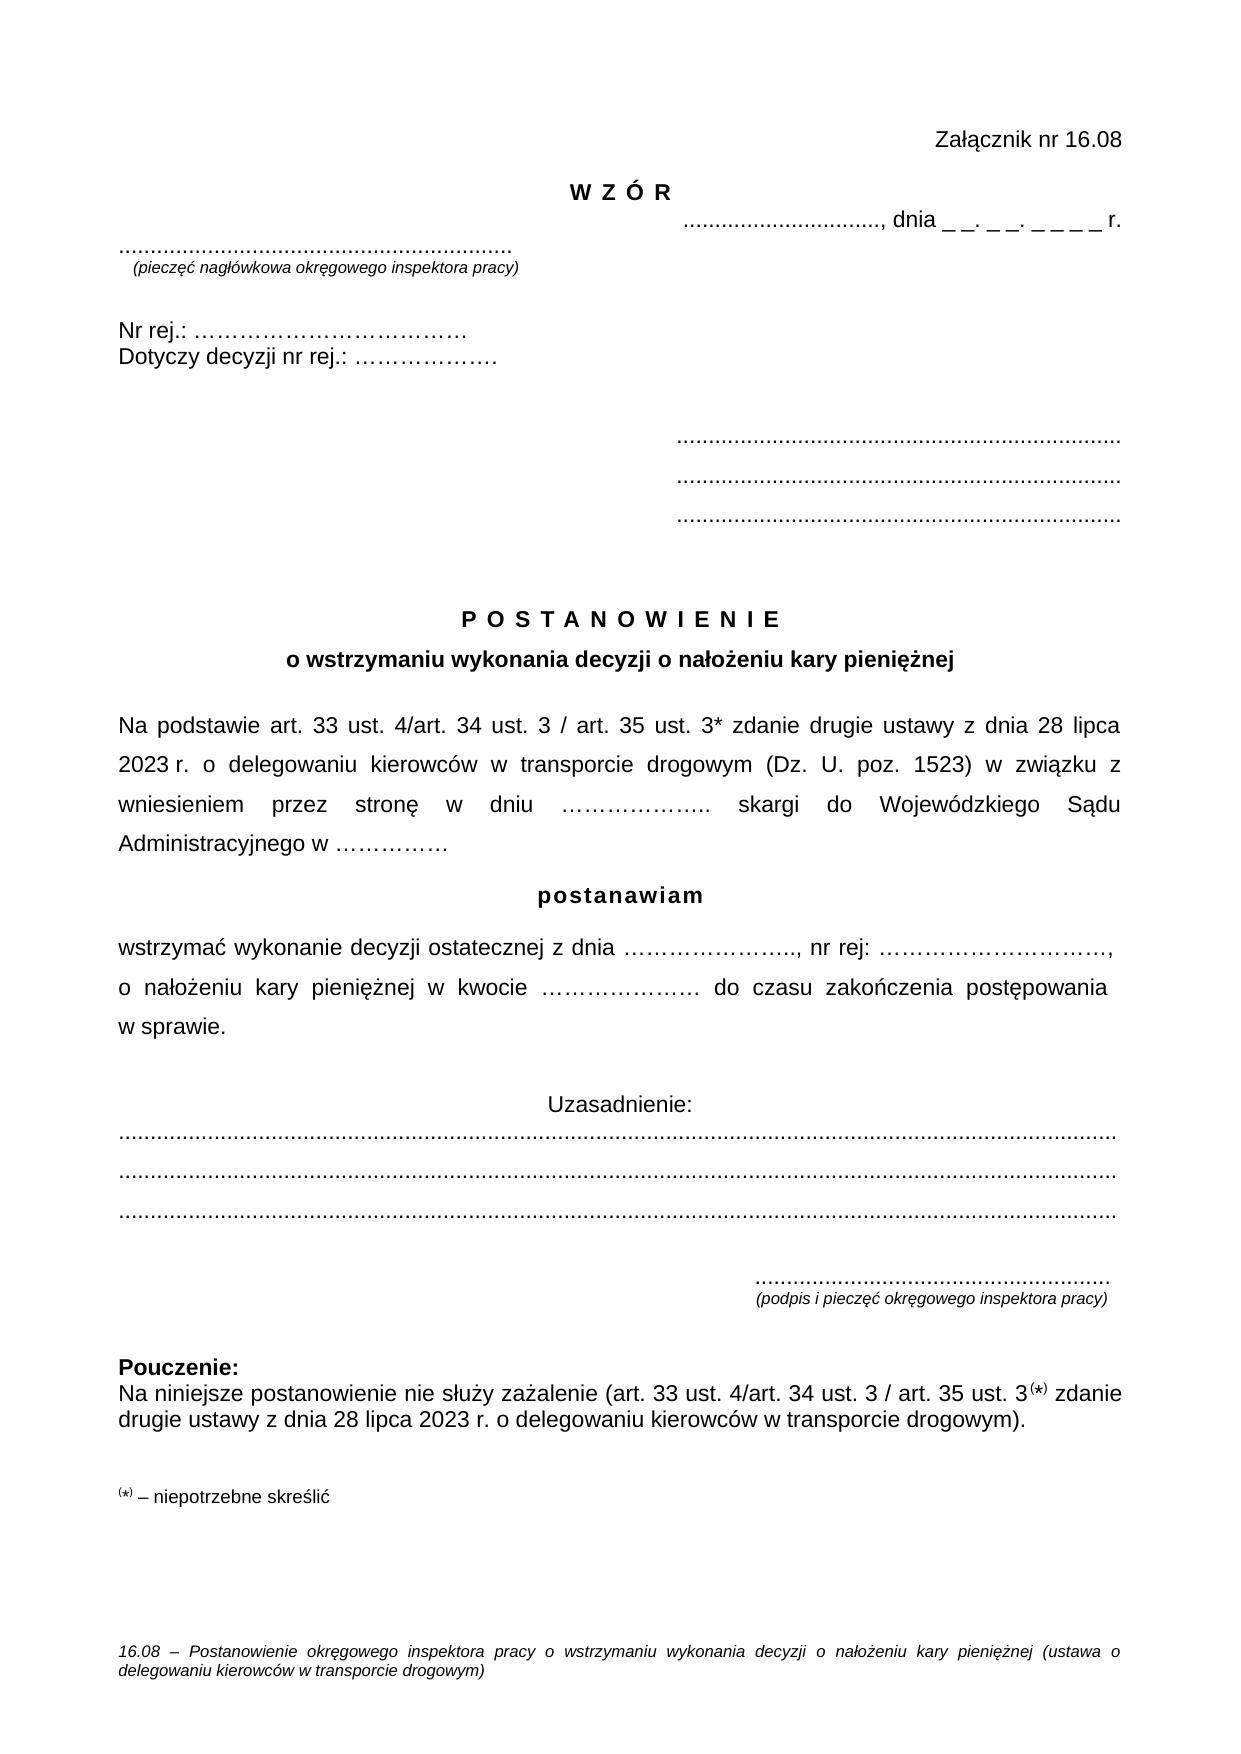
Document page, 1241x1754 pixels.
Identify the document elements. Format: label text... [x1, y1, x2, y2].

text Na niniejsze postanowienie nie służy zażalenie (art. 33 ust. 4/art. 34 ust. 3 / art. 35 ust. 3(*) zdanie drugie ustawy z dnia 28 lipca 2023 r. o delegowaniu kierowców w transporcie drogowym). [118, 1380, 1122, 1433]
text Załącznik nr 16.08 [118, 126, 1122, 153]
subtitle POSTANOWIENIE [118, 606, 1122, 633]
text Uzasadnienie: [118, 1091, 1122, 1118]
text ............................................................................................................................................................. [118, 1157, 1122, 1184]
text ............................................................................................................................................................. [118, 1118, 1122, 1144]
text .............................................................. [118, 232, 1122, 258]
text Pouczenie: [118, 1354, 1122, 1380]
text ............................................................................................................................................................. [118, 1197, 1122, 1223]
text ...................................................................... [118, 501, 1122, 527]
text WZÓR [118, 179, 1122, 206]
text (pieczęć nagłówkowa okręgowego inspektora pracy) [118, 258, 1122, 277]
text ........................................................ [743, 1263, 1122, 1289]
text Dotyczy decyzji nr rej.: ………………. [118, 343, 1122, 369]
text postanawiam [118, 882, 1122, 908]
text (podpis i pieczęć okręgowego inspektora pracy) [743, 1289, 1122, 1308]
text Na podstawie art. 33 ust. 4/art. 34 ust. 3 / art. 35 ust. 3* zdanie drugie ustawy z dnia 28 lipca 2023 r. o delegowaniu kierowców w transporcie drogowym (Dz. U. poz. 1523) w związku z wniesieniem przez stronę w dniu ……………….. skargi do Wojewódzkiego Sądu Administracyjnego w …………… [118, 712, 1122, 857]
text ...................................................................... [118, 422, 1122, 448]
text ..............................., dnia _ _. _ _. _ _ _ _ r. [118, 206, 1122, 232]
text ...................................................................... [118, 462, 1122, 488]
text o wstrzymaniu wykonania decyzji o nałożeniu kary pieniężnej [118, 646, 1122, 672]
text (*) – niepotrzebne skreślić [118, 1485, 1122, 1507]
text wstrzymać wykonanie decyzji ostatecznej z dnia ………………….., nr rej: …………………………, o nałożeniu kary pieniężnej w kwocie ………………… do czasu zakończenia postępowania w sprawie. [118, 934, 1122, 1039]
text Nr rej.: ……………………………… [118, 317, 1122, 343]
